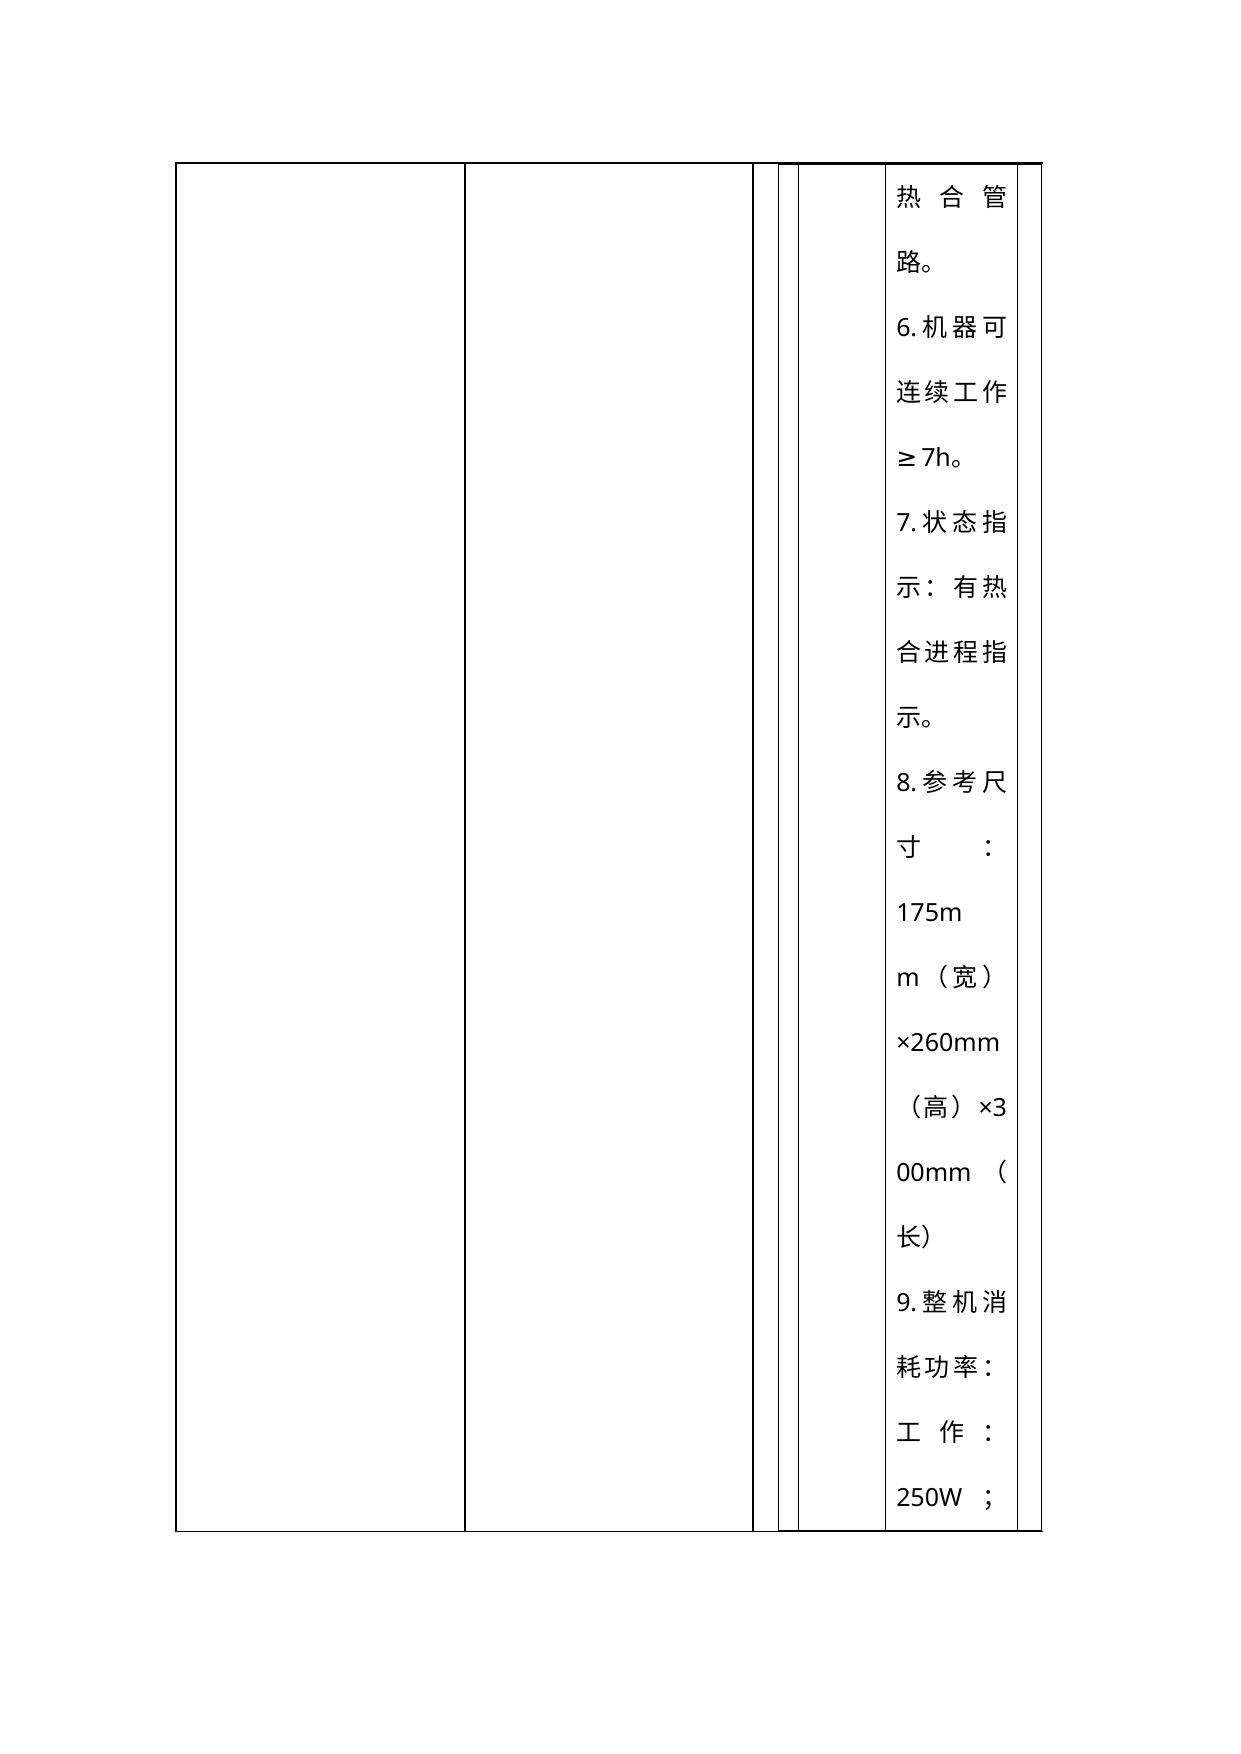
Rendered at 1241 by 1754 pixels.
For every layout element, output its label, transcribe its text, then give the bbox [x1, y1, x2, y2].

table_cell [177, 164, 464, 1531]
table_cell [779, 165, 798, 1530]
table_cell 1 [466, 164, 752, 1531]
table_cell [1018, 165, 1041, 1530]
table_cell [886, 165, 1017, 1530]
table_cell [799, 165, 885, 1530]
table_cell [754, 164, 778, 1531]
